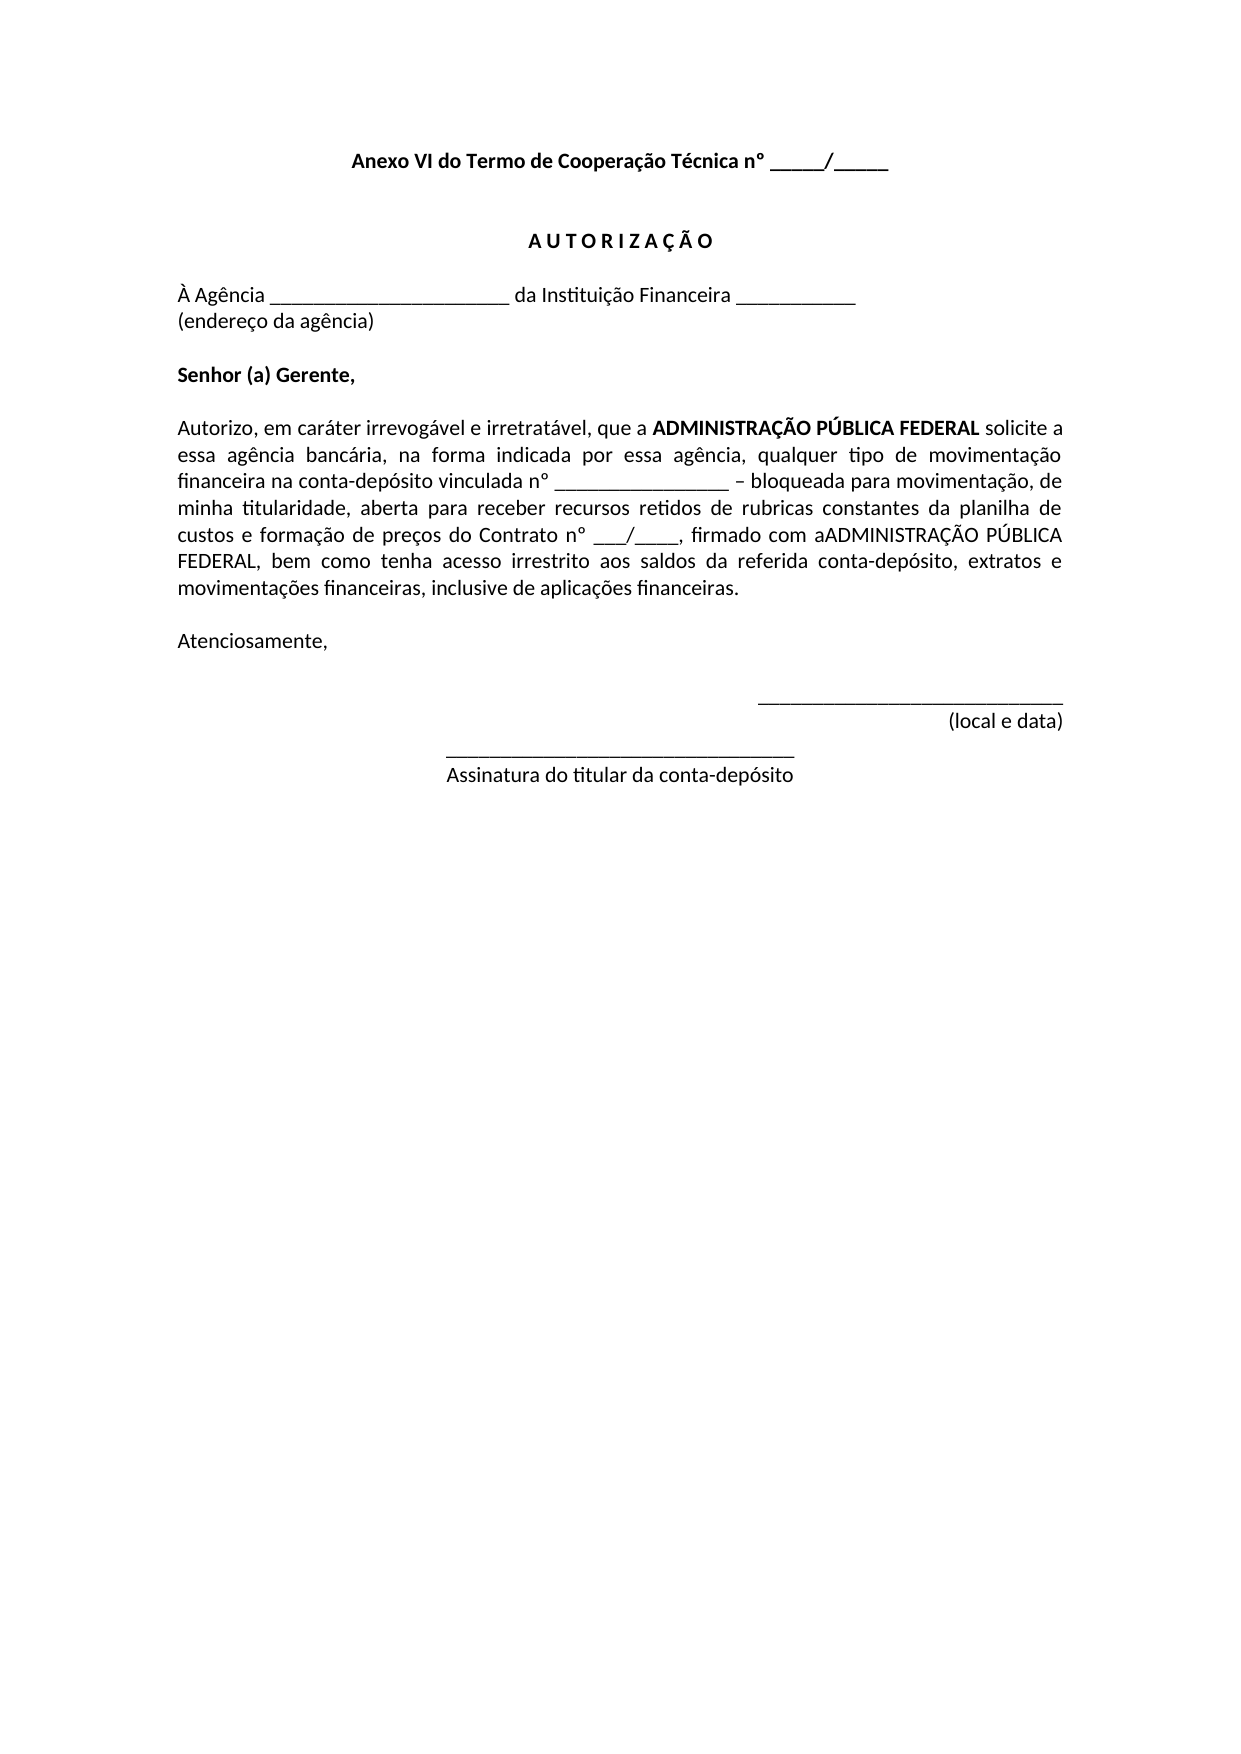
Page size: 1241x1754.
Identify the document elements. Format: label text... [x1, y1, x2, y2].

text A U T O R I Z A Ç Ã O [177, 228, 1063, 254]
text ________________________________ [177, 734, 1063, 761]
text (local e data) [177, 708, 1063, 734]
text ____________________________ [177, 681, 1063, 708]
text (endereço da agência) [177, 308, 1063, 334]
text Assinatura do titular da conta-depósito [177, 761, 1063, 788]
text Atenciosamente, [177, 628, 1063, 654]
text Senhor (a) Gerente, [177, 361, 1063, 388]
text Anexo VI do Termo de Cooperação Técnica nº _____/_____ [177, 148, 1063, 174]
text Autorizo, em caráter irrevogável e irretratável, que a ADMINISTRAÇÃO PÚBLICA FEDERAL solicite a essa agência bancária, na forma indicada por essa agência, qualquer tipo de movimentação financeira na conta-depósito vinculada nº ________________ – bloqueada para movimentação, de minha titularidade, aberta para receber recursos retidos de rubricas constantes da planilha de custos e formação de preços do Contrato nº ___/____, firmado com aADMINISTRAÇÃO PÚBLICA FEDERAL, bem como tenha acesso irrestrito aos saldos da referida conta-depósito, extratos e movimentações financeiras, inclusive de aplicações financeiras. [177, 414, 1063, 601]
text À Agência ______________________ da Instituição Financeira ___________ [177, 281, 1063, 308]
